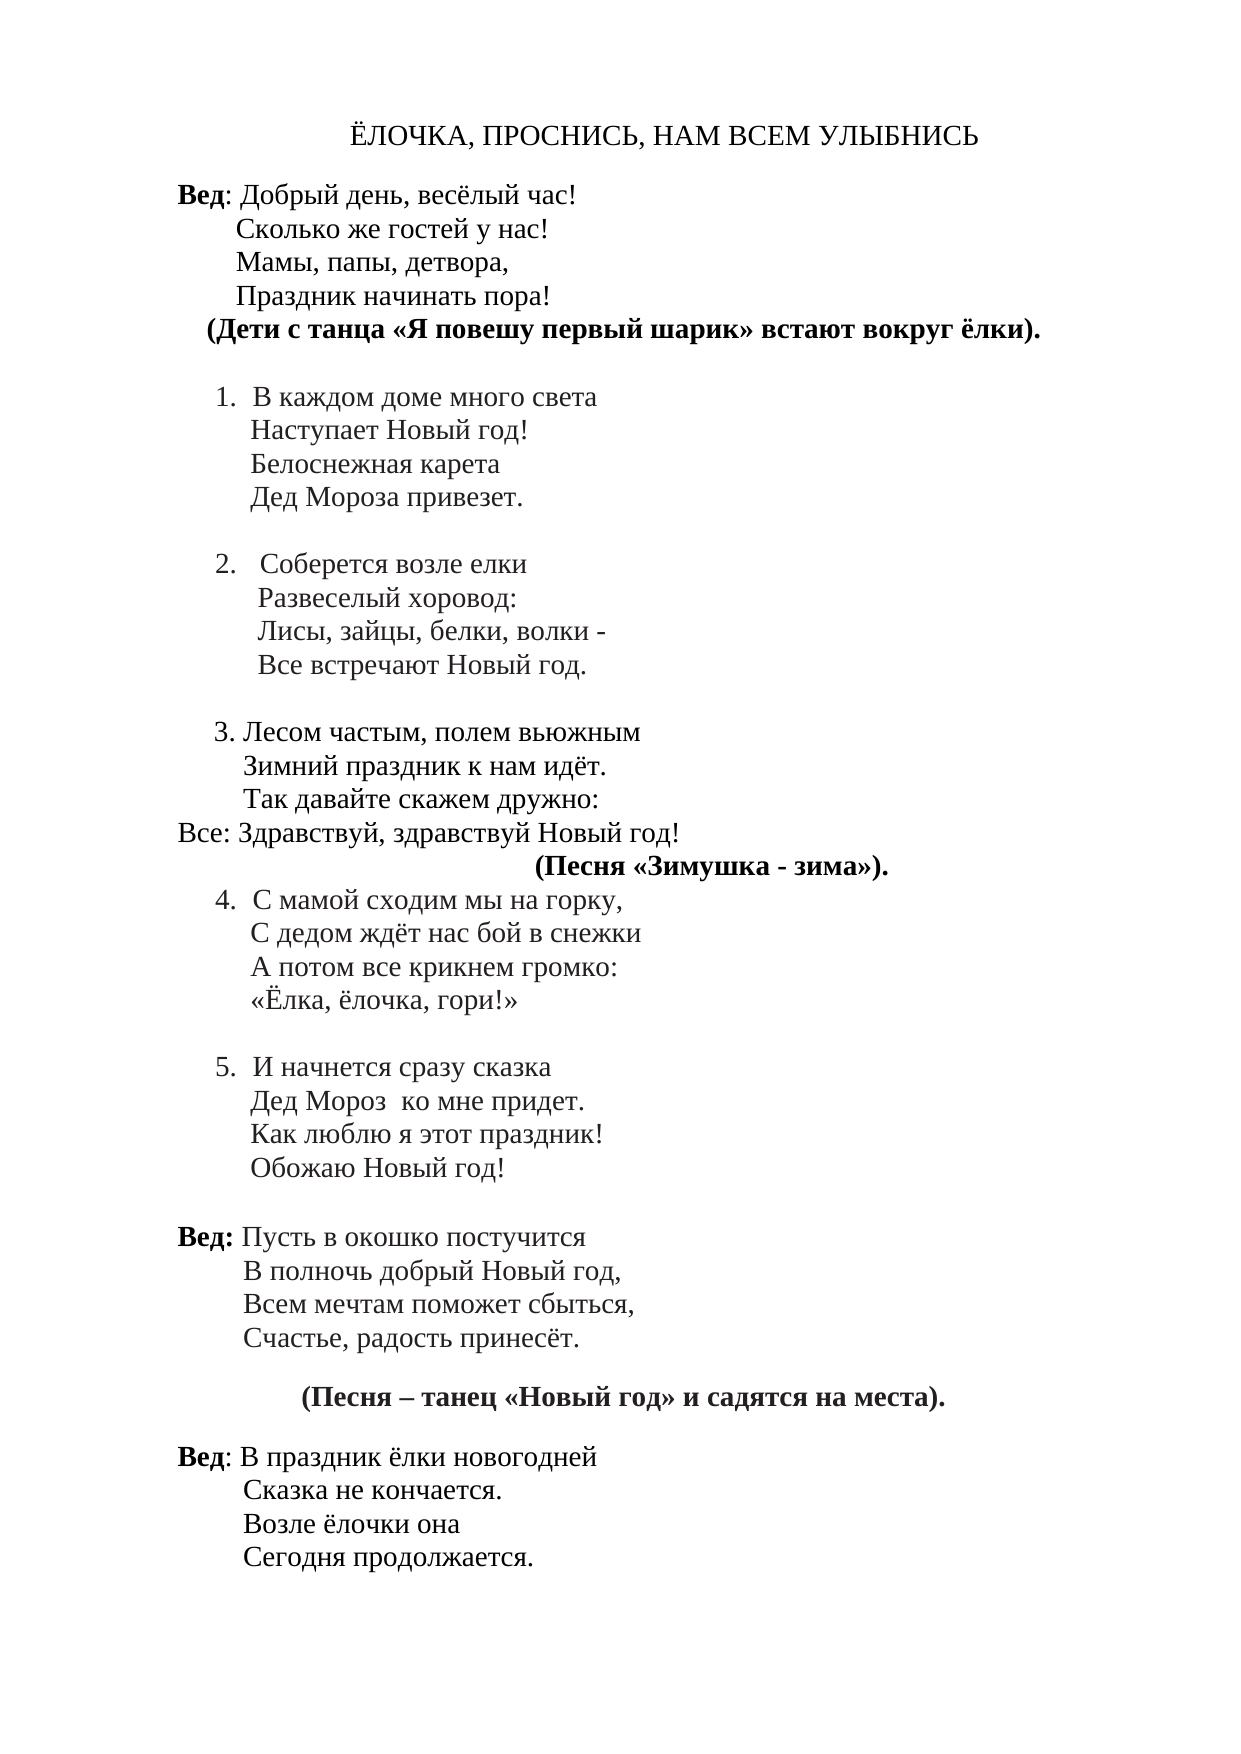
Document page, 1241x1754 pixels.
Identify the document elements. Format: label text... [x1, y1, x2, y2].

text Вед: Пусть в окошко постучится [177, 1219, 1152, 1253]
text «Ёлка, ёлочка, гори!» [177, 982, 1152, 1016]
text Счастье, радость принесёт. [177, 1320, 1152, 1353]
text С дедом ждёт нас бой в снежки [177, 915, 1152, 949]
text Дед Мороз ко мне придет. [177, 1083, 1152, 1117]
text Возле ёлочки она [177, 1506, 1152, 1539]
text А потом все крикнем громко: [177, 949, 1152, 982]
text Лисы, зайцы, белки, волки - [177, 613, 1152, 647]
text (Песня – танец «Новый год» и садятся на места). [177, 1379, 1152, 1413]
text Наступает Новый год! [177, 412, 1152, 446]
text Мамы, папы, детвора, [177, 244, 1152, 278]
text Вед: Добрый день, весёлый час! [177, 177, 1152, 211]
text Праздник начинать пора! [177, 278, 1152, 312]
text Сколько же гостей у нас! [177, 211, 1152, 244]
text Сказка не кончается. [177, 1472, 1152, 1506]
text Всем мечтам поможет сбыться, [177, 1286, 1152, 1320]
text Все встречают Новый год. [177, 647, 1152, 681]
text Обожаю Новый год! [177, 1150, 1152, 1184]
text Развеселый хоровод: [177, 580, 1152, 613]
text Как люблю я этот праздник! [177, 1117, 1152, 1150]
text Сегодня продолжается. [177, 1539, 1152, 1573]
text Вед: В праздник ёлки новогодней [177, 1439, 1152, 1472]
text Так давайте скажем дружно: [177, 781, 1152, 815]
list В каждом доме много света [215, 379, 1152, 412]
text 3. Лесом частым, полем вьюжным [177, 714, 1152, 748]
text В полночь добрый Новый год, [177, 1253, 1152, 1286]
text Все: Здравствуй, здравствуй Новый год! [177, 815, 1152, 848]
text Зимний праздник к нам идёт. [177, 748, 1152, 781]
text Дед Мороза привезет. [177, 479, 1152, 513]
text (Дети с танца «Я повешу первый шарик» встают вокруг ёлки). [177, 312, 1152, 345]
list И начнется сразу сказка [215, 1049, 1152, 1083]
text (Песня «Зимушка - зима»). [177, 848, 1152, 882]
text Белоснежная карета [177, 446, 1152, 479]
list С мамой сходим мы на горку, [215, 882, 1152, 915]
list Соберется возле елки [215, 546, 1152, 580]
text ЁЛОЧКА, ПРОСНИСЬ, НАМ ВСЕМ УЛЫБНИСЬ [177, 118, 1152, 152]
